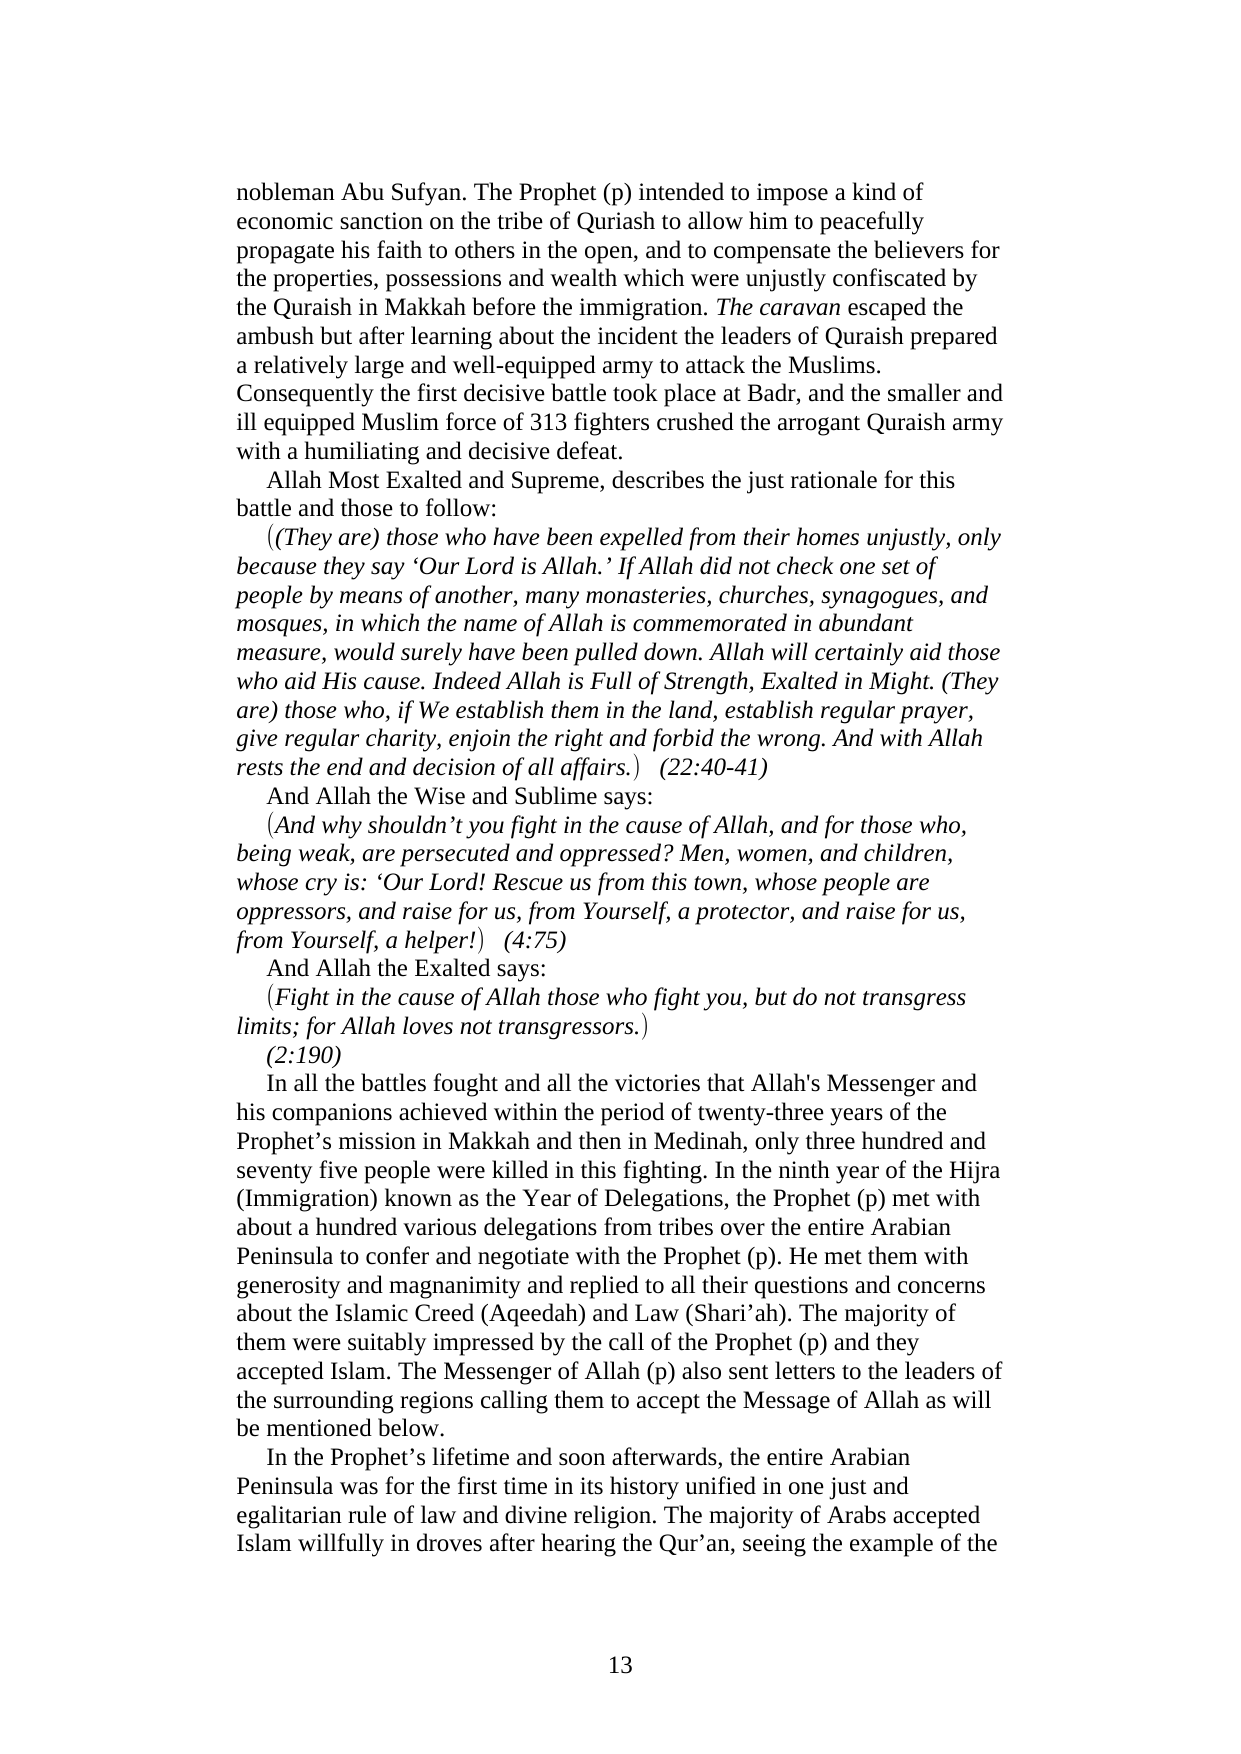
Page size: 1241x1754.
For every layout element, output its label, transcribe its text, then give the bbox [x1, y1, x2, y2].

text Allah Most Exalted and Supreme, describes the just rationale for this battle and those to follow: [236, 465, 1004, 522]
text (They are) those who have been expelled from their homes unjustly, only because they say ‘Our Lord is Allah.’ If Allah did not check one set of people by means of another, many monasteries, churches, synagogues, and mosques, in which the name of Allah is commemorated in abundant measure, would surely have been pulled down. Allah will certainly aid those who aid His cause. Indeed Allah is Full of Strength, Exalted in Might. (They are) those who, if We establish them in the land, establish regular prayer, give regular charity, enjoin the right and forbid the wrong. And with Allah rests the end and decision of all affairs. (22:40-41) [236, 522, 1004, 781]
text In all the battles fought and all the victories that Allah's Messenger and his companions achieved within the period of twenty-three years of the Prophet’s mission in Makkah and then in Medinah, only three hundred and seventy five people were killed in this fighting. In the ninth year of the Hijra (Immigration) known as the Year of Delegations, the Prophet (p) met with about a hundred various delegations from tribes over the entire to confer and negotiate with the Prophet (p). He met them with generosity and magnanimity and replied to all their questions and concerns about the Islamic Creed (Aqeedah) and Law (Shari’ah). The majority of them were suitably impressed by the call of the Prophet (p) and they accepted Islam. The Messenger of Allah (p) also sent letters to the leaders of the surrounding regions calling them to accept the Message of Allah as will be mentioned below. [236, 1068, 1004, 1442]
text (2:190) [236, 1040, 1004, 1068]
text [236, 1442, 1004, 1557]
text And Allah the Exalted says: [236, 953, 1004, 982]
text And why shouldn’t you fight in the cause of Allah, and for those who, being weak, are persecuted and oppressed? Men, women, and children, whose cry is: ‘Our Lord! Rescue us from this town, whose people are oppressors, and raise for us, from Yourself, a protector, and raise for us, from Yourself, a helper! (4:75) [236, 810, 1004, 953]
text Fight in the cause of Allah those who fight you, but do not transgress limits; for Allah loves not transgressors. [236, 982, 1004, 1040]
text And Allah the Wise and Sublime says: [236, 781, 1004, 810]
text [236, 177, 1004, 465]
